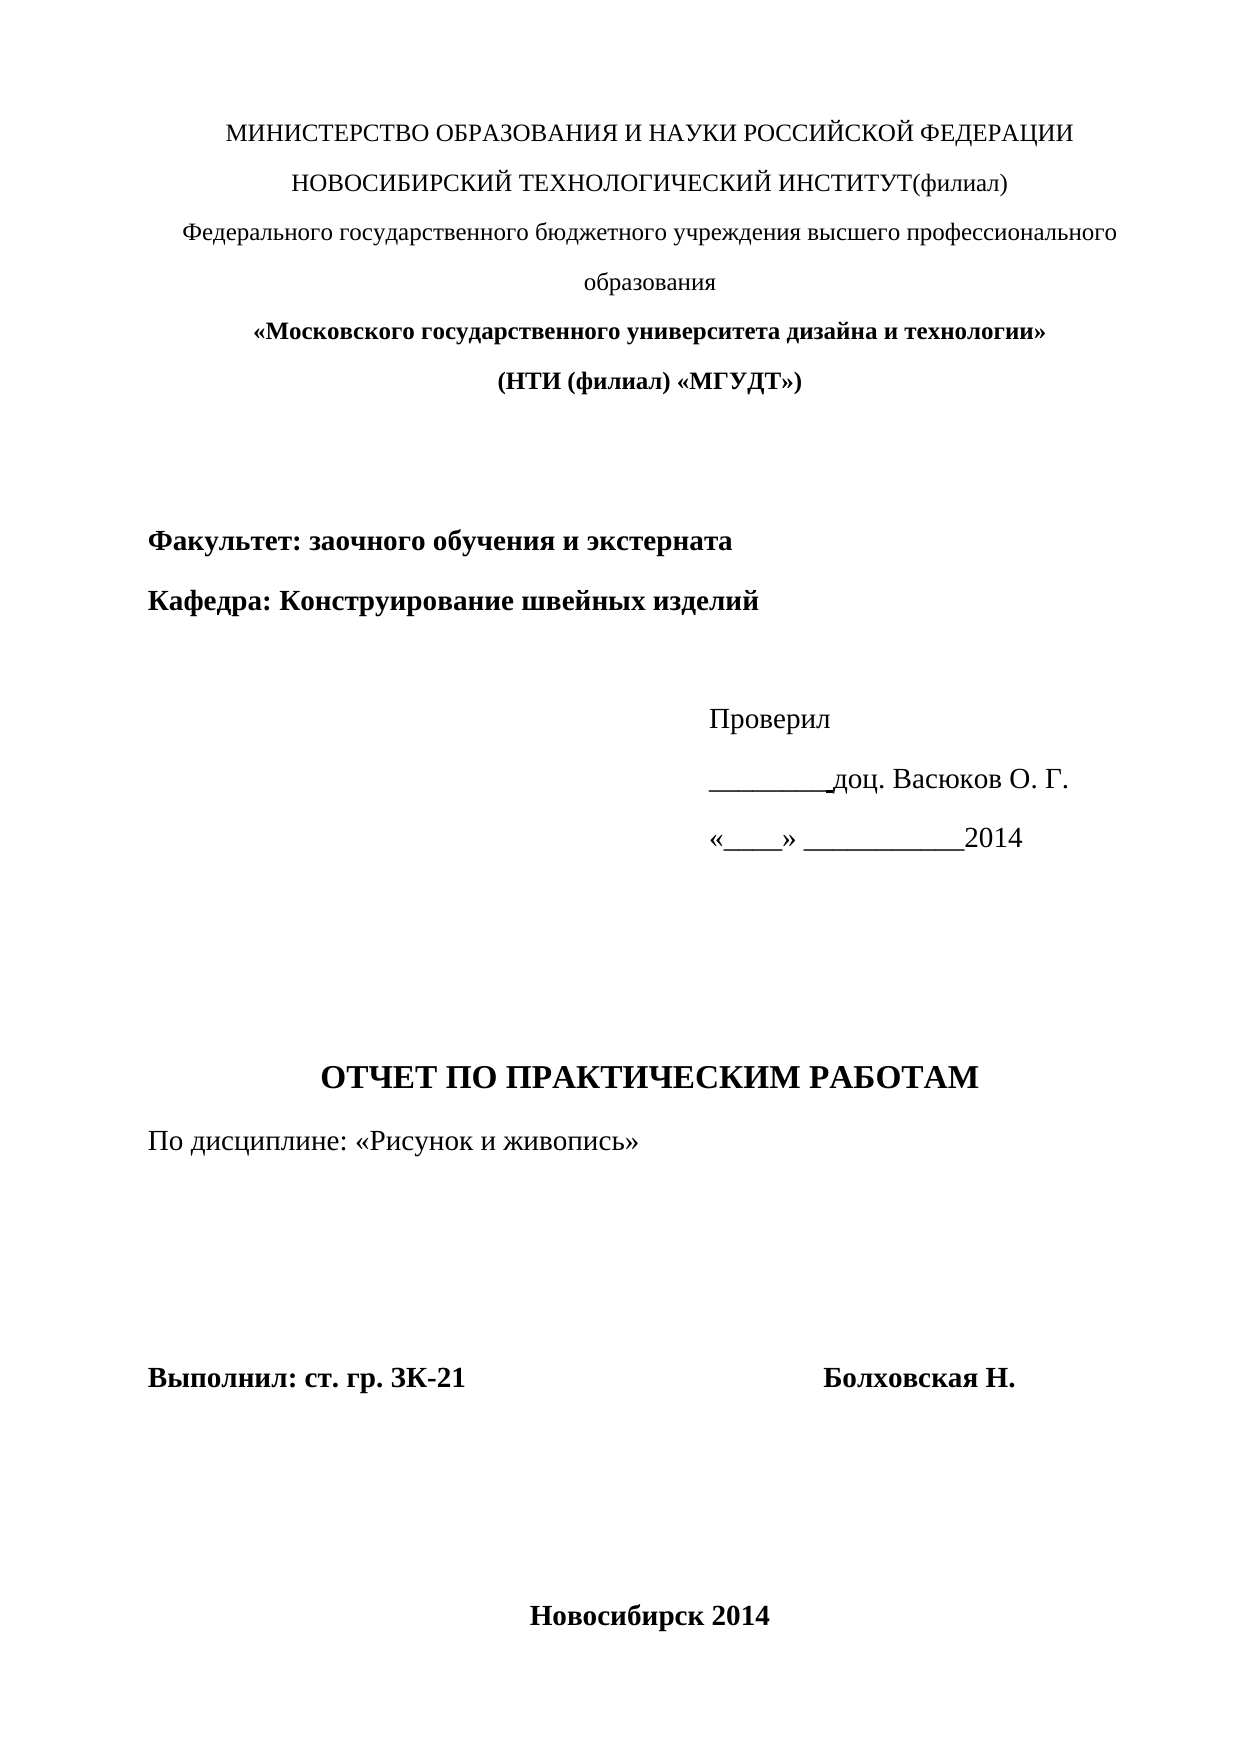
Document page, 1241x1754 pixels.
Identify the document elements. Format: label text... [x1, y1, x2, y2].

text Выполнил: ст. гр. ЗК-21 Болховская Н. [148, 1360, 1152, 1394]
text Федерального государственного бюджетного учреждения высшего профессионального [148, 217, 1152, 246]
text «Московского государственного университета дизайна и технологии» [148, 316, 1152, 345]
text образования [148, 267, 1152, 296]
text Факультет: заочного обучения и экстерната [148, 523, 1152, 557]
text МИНИСТЕРСТВО ОБРАЗОВАНИЯ И НАУКИ РОССИЙСКОЙ ФЕДЕРАЦИИ [148, 118, 1152, 147]
text Кафедра: Конструирование швейных изделий [148, 583, 1152, 616]
text ОТЧЕТ ПО ПРАКТИЧЕСКИМ РАБОТАМ [148, 1058, 1152, 1096]
text ________ доц. Васюков О. Г. [709, 761, 1152, 794]
text Новосибирск 2014 [148, 1598, 1152, 1631]
text НОВОСИБИРСКИЙ ТЕХНОЛОГИЧЕСКИЙ ИНСТИТУТ(филиал) [148, 168, 1152, 196]
text Проверил [709, 701, 1152, 735]
text По дисциплине: «Рисунок и живопись» [148, 1123, 1152, 1156]
text «____» ___________2014 [709, 820, 1152, 854]
text (НТИ (филиал) «МГУДТ») [148, 366, 1152, 395]
